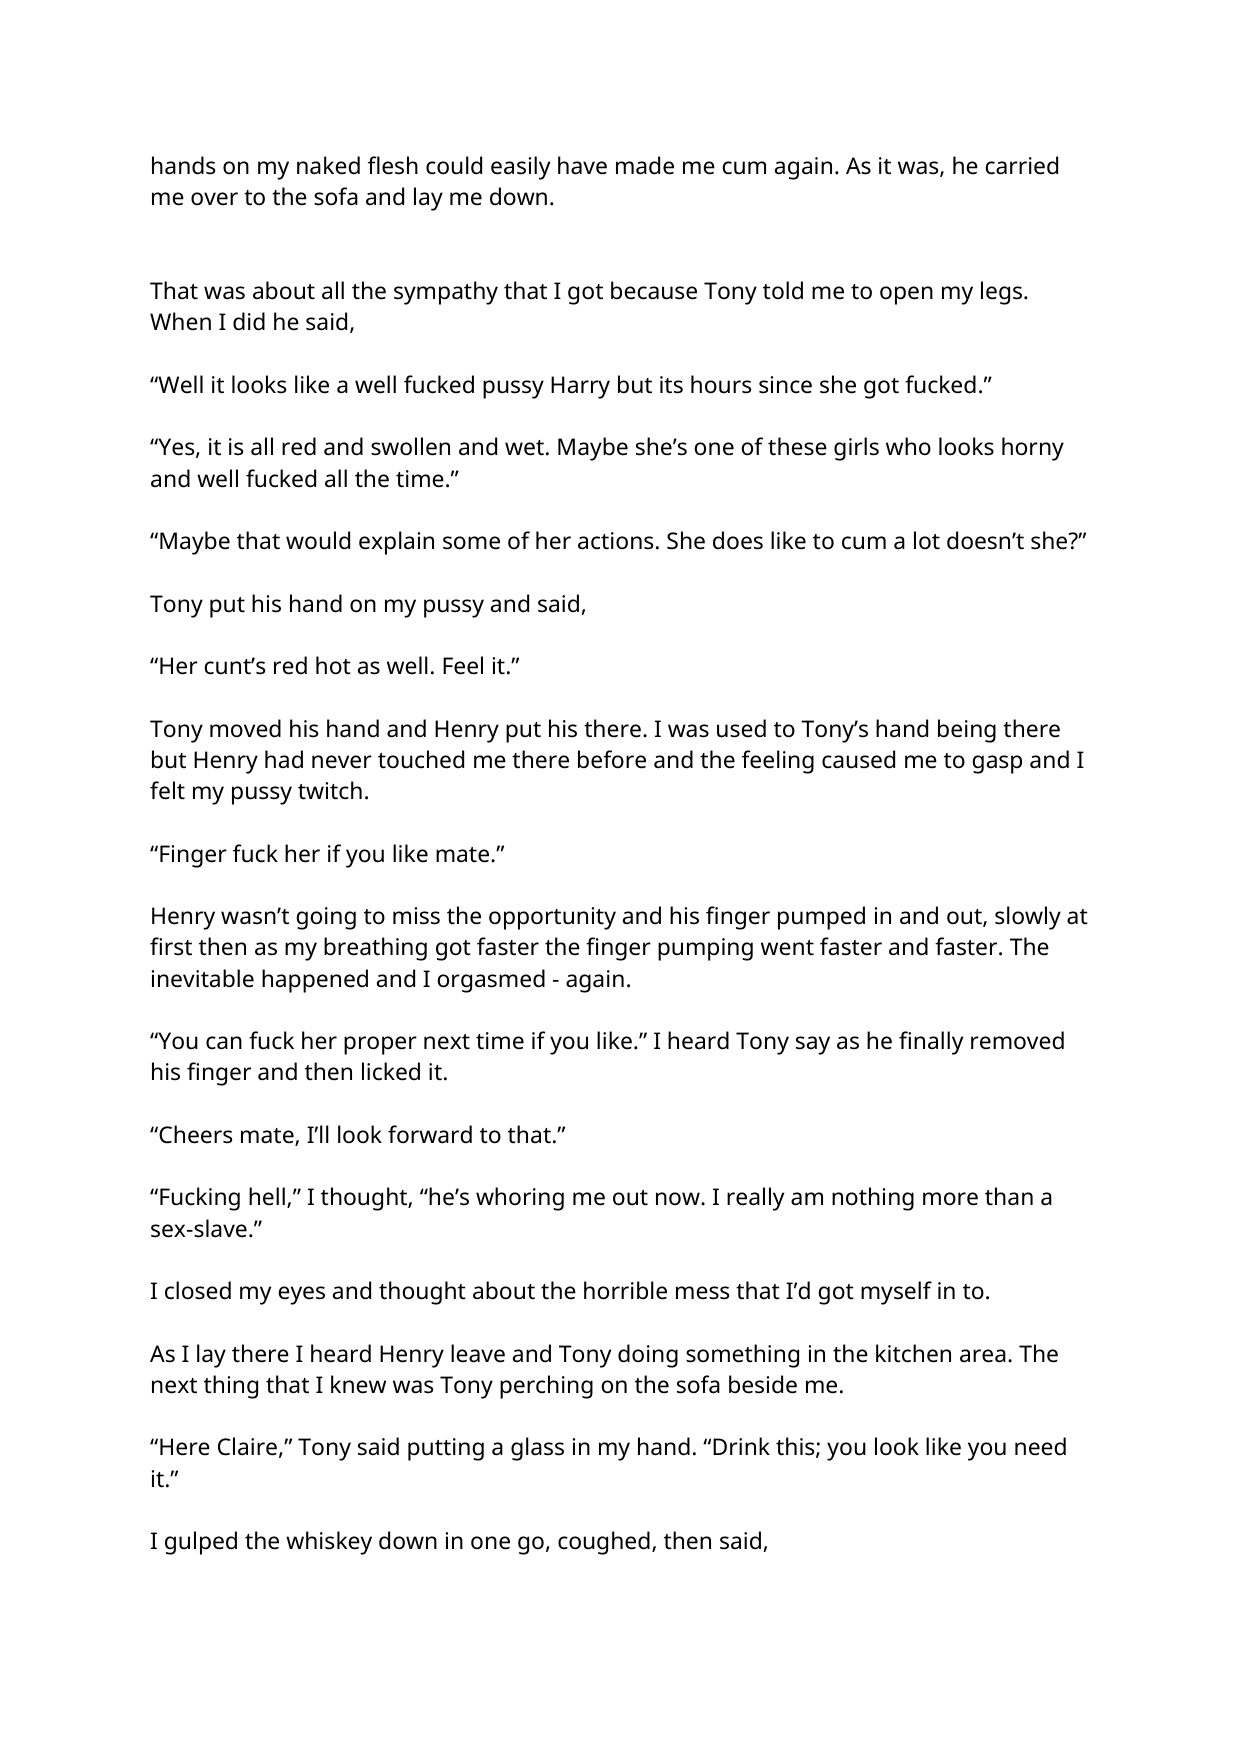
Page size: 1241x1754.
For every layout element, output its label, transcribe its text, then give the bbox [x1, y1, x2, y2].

text “Here Claire,” Tony said putting a glass in my hand. “Drink this; you look like you need it.” [150, 1431, 1090, 1494]
text “Finger fuck her if you like mate.” [150, 837, 1090, 869]
text Tony put his hand on my pussy and said, [150, 587, 1090, 619]
text “You can fuck her proper next time if you like.” I heard Tony say as he finally removed his finger and then licked it. [150, 1025, 1090, 1087]
text That was about all the sympathy that I got because Tony told me to open my legs. When I did he said, [150, 275, 1090, 337]
text I closed my eyes and thought about the horrible mess that I’d got myself in to. [150, 1275, 1090, 1306]
text “Well it looks like a well fucked pussy Harry but its hours since she got fucked.” [150, 369, 1090, 400]
text “Maybe that would explain some of her actions. She does like to cum a lot doesn’t she?” [150, 525, 1090, 556]
text As I lay there I heard Henry leave and Tony doing something in the kitchen area. The next thing that I knew was Tony perching on the sofa beside me. [150, 1337, 1090, 1400]
text Tony moved his hand and Henry put his there. I was used to Tony’s hand being there but Henry had never touched me there before and the feeling caused me to gasp and I felt my pussy twitch. [150, 712, 1090, 806]
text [150, 150, 1090, 212]
text I gulped the whiskey down in one go, coughed, then said, [150, 1525, 1090, 1556]
text “Fucking hell,” I thought, “he’s whoring me out now. I really am nothing more than a sex-slave.” [150, 1181, 1090, 1244]
text “Her cunt’s red hot as well. Feel it.” [150, 650, 1090, 681]
text “Cheers mate, I’ll look forward to that.” [150, 1119, 1090, 1150]
text Henry wasn’t going to miss the opportunity and his finger pumped in and out, slowly at first then as my breathing got faster the finger pumping went faster and faster. The inevitable happened and I orgasmed - again. [150, 900, 1090, 994]
text “Yes, it is all red and swollen and wet. Maybe she’s one of these girls who looks horny and well fucked all the time.” [150, 431, 1090, 494]
